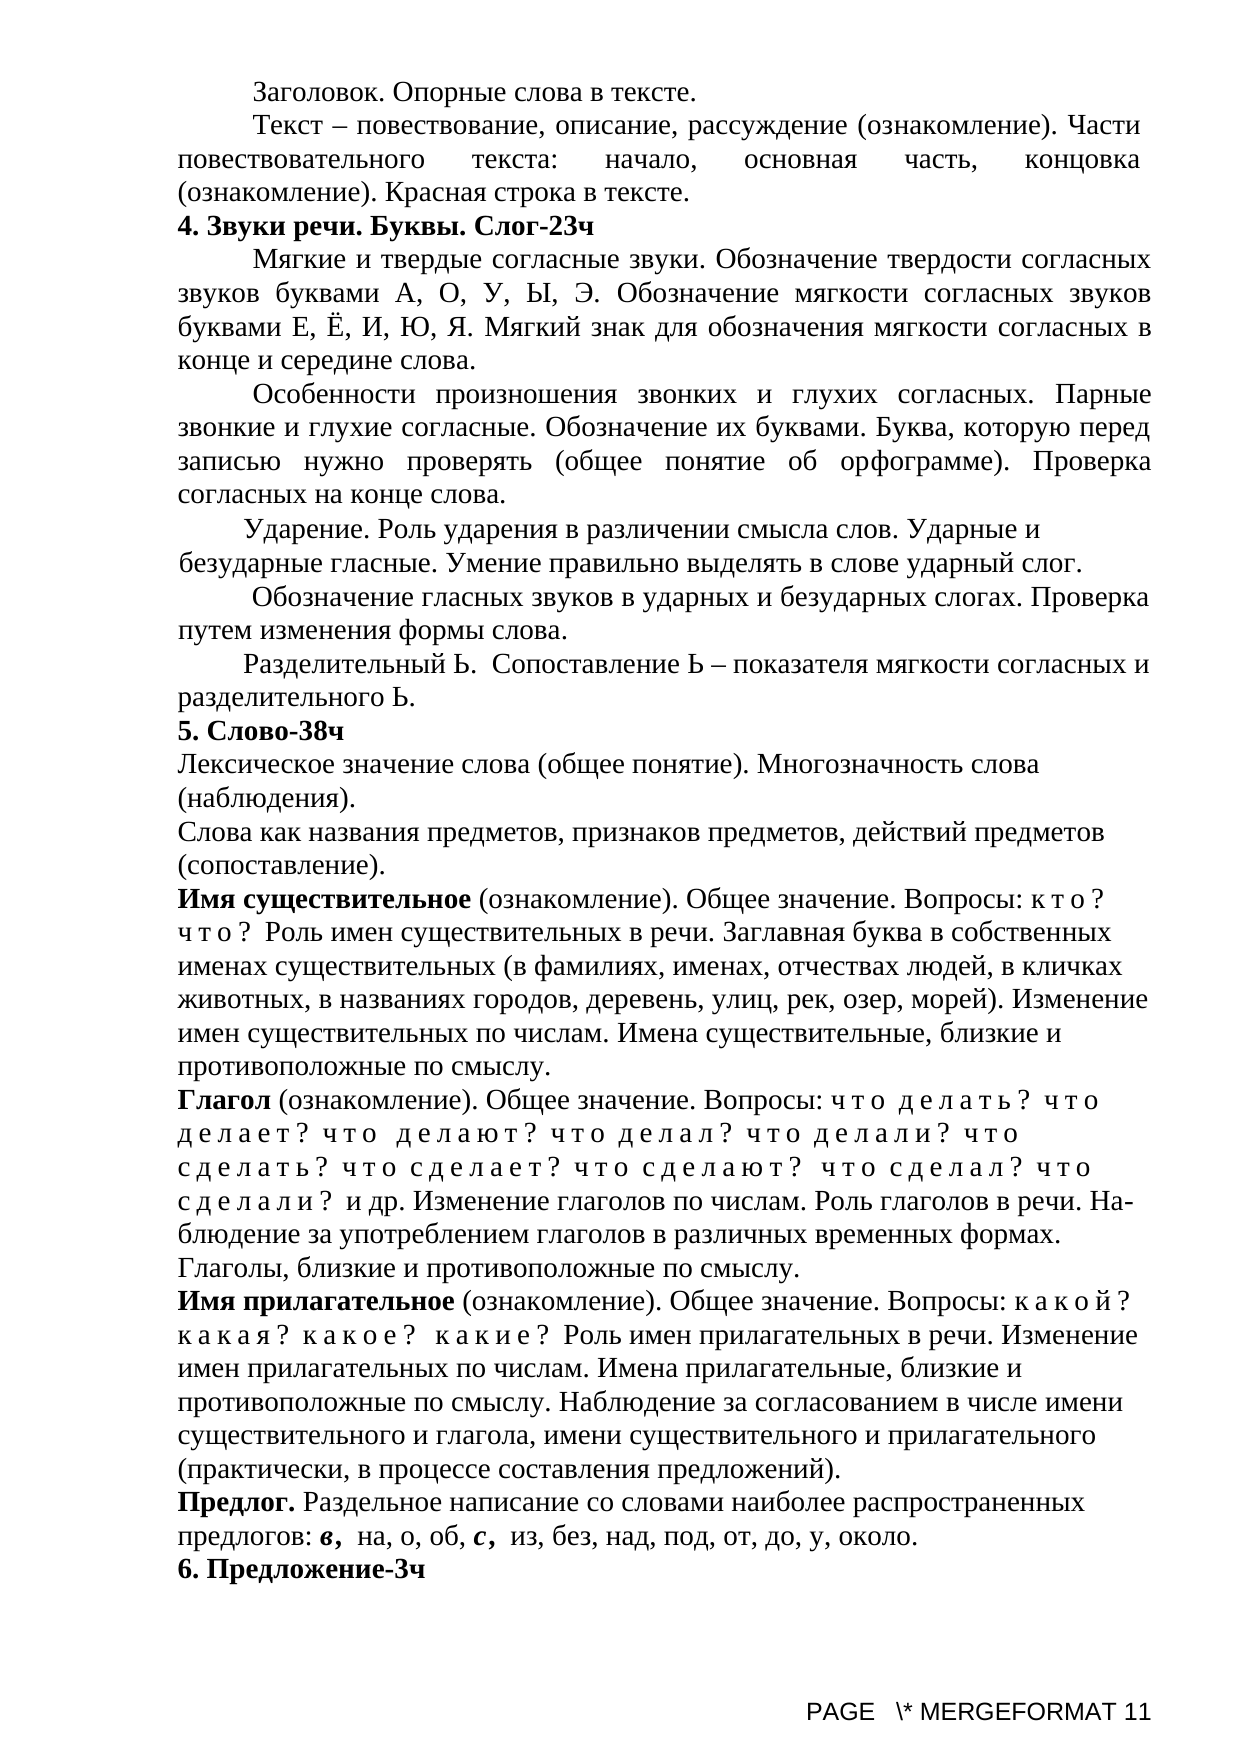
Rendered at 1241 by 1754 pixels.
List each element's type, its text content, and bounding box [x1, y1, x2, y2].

text Мягкие и твердые согласные звуки. Обозначение твердости согласных звуков буквами А, О, У, Ы, Э. Обозначение мягкости согласных звуков буквами Е, Ё, И, Ю, Я. Мягкий знак для обозначения мягкости согласных в конце и середине слова. [177, 242, 1152, 376]
text Особенности произношения звонких и глухих согласных. Парные звонкие и глухие согласные. Обозначение их буквами. Буква, которую перед записью нужно проверять (общее понятие об орфограмме). Проверка согласных на конце слова. [177, 376, 1152, 510]
text 6. Предложение-3ч [177, 1552, 1152, 1585]
text 4. Звуки речи. Буквы. Слог-23ч [177, 208, 1152, 242]
text Имя прилагательное (ознакомление). Общее значение. Вопросы: какой? какая? какое? какие? Роль имен прилагательных в речи. Изменение имен прилагательных по числам. Имена прилагательные, близкие и противоположные по смыслу. Наблюдение за согласованием в числе имени существительного и глагола, имени существительного и прилагательного (практически, в процессе составления предложений). [177, 1283, 1152, 1484]
text Лексическое значение слова (общее понятие). Многозначность слова (наблюдения). [177, 747, 1148, 814]
text Обозначение гласных звуков в ударных и безударных слогах. Проверка путем изменения формы слова. [178, 579, 1149, 646]
text Слова как названия предметов, признаков предметов, действий предметов (сопоставление). [177, 814, 1152, 881]
text Разделительный Ь. Сопоставление Ь – показателя мягкости согласных и разделительного Ь. [177, 646, 1152, 713]
text Заголовок. Опорные слова в тексте. [177, 74, 1152, 107]
text 5. Слово-38ч [177, 713, 1152, 747]
text Глагол (ознакомление). Общее значение. Вопросы: что делать? что делает? что делают? что делал? что делали? что сделать? что сделает? что сделают? что сделал? что сделали? и др. Изменение глаголов по числам. Роль глаголов в речи. Наблюдение за употреблением глаголов в различных временных формах. Глаголы, близкие и противоположные по смыслу. [177, 1082, 1152, 1283]
text Имя существительное (ознакомление). Общее значение. Вопросы: кто? что? Роль имен существительных в речи. Заглавная буква в собственных именах существительных (в фамилиях, именах, отчествах людей, в кличках животных, в названиях городов, деревень, улиц, рек, озер, морей). Изменение имен существительных по числам. Имена существительные, близкие и противоположные по смыслу. [177, 881, 1152, 1082]
text Текст – повествование, описание, рассуждение (ознакомление). Части повествовательного текста: начало, основная часть, концовка (ознакомление). Красная строка в тексте. [177, 107, 1141, 208]
text Предлог. Раздельное написание со словами наиболее распространенных предлогов: в, на, о, об, с, из, без, над, под, от, до, у, около. [177, 1484, 1152, 1552]
text Ударение. Роль ударения в различении смысла слов. Ударные и безударные гласные. Умение правильно выделять в слове ударный слог. [177, 511, 1148, 578]
